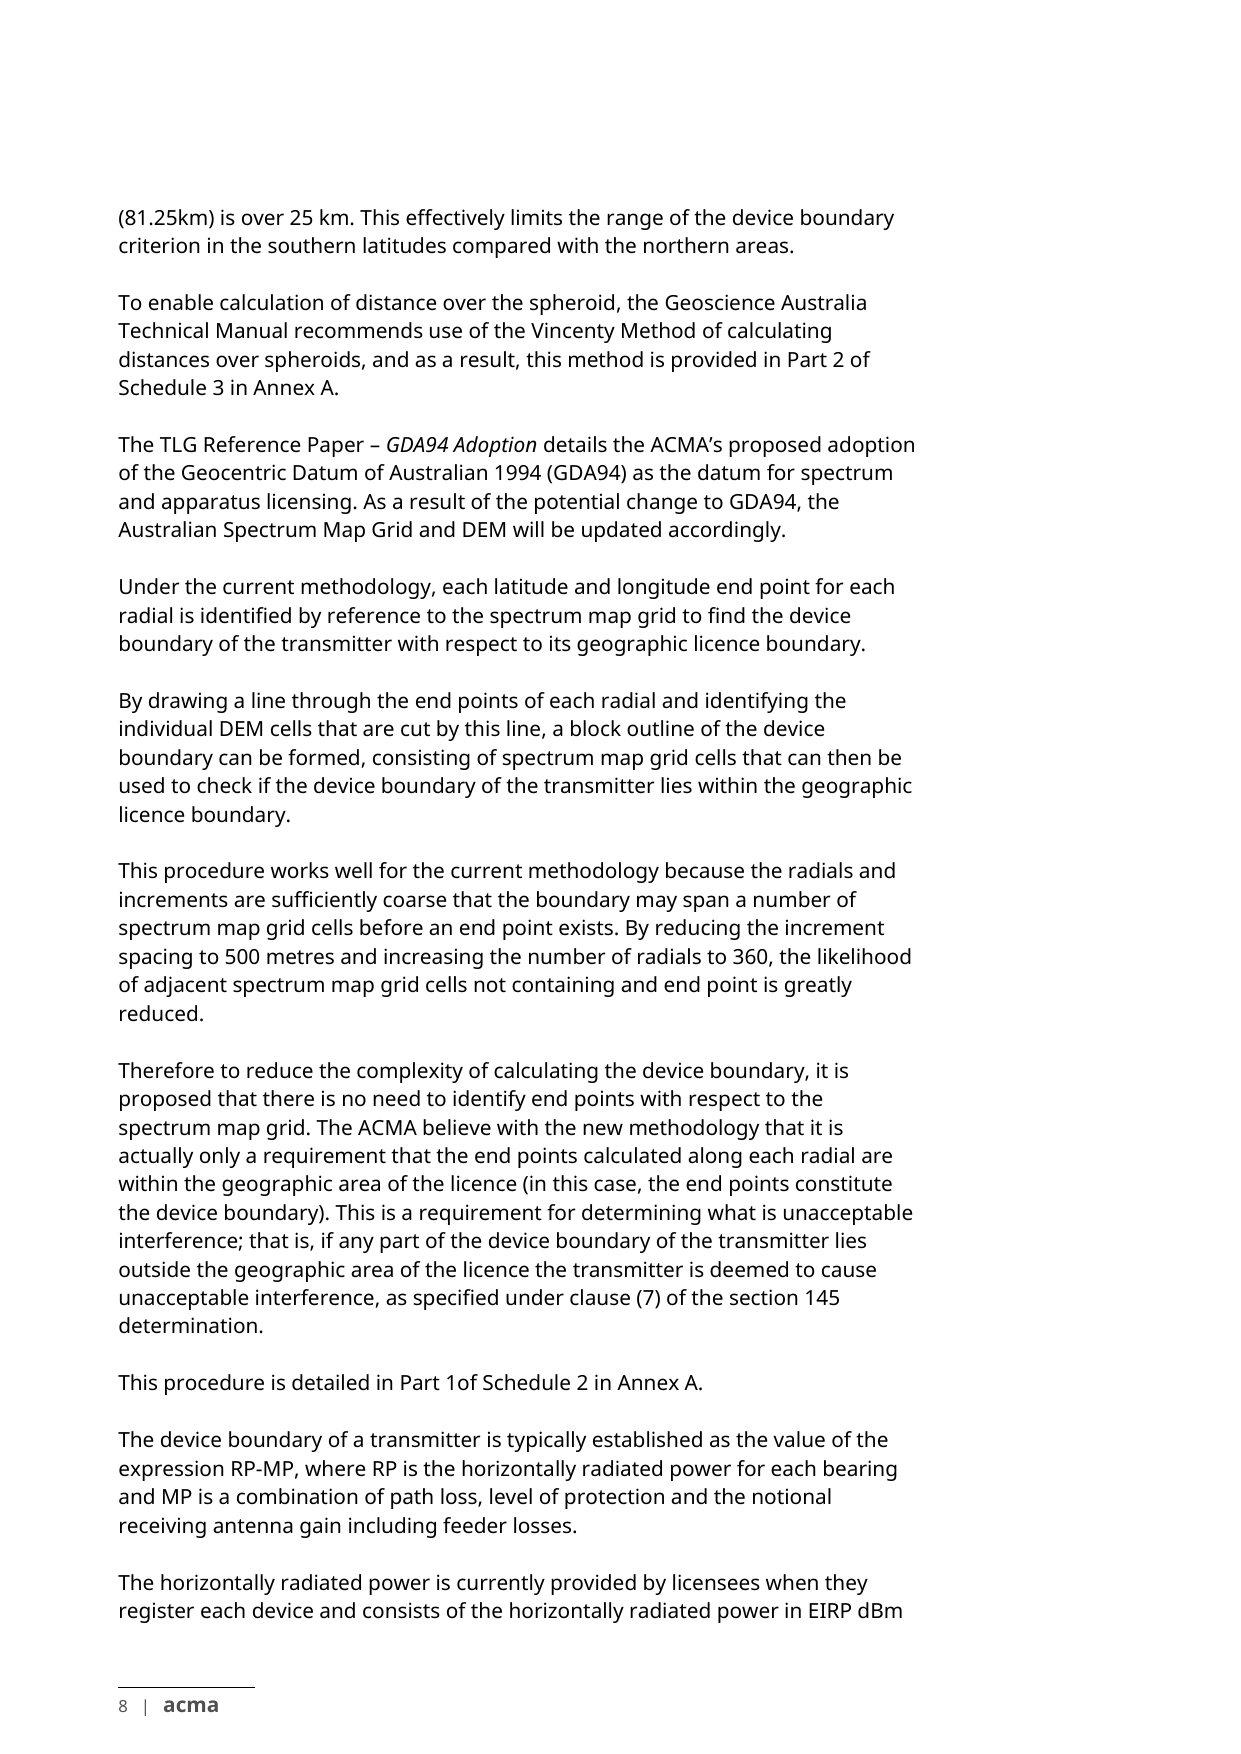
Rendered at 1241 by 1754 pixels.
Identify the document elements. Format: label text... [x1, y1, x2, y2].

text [118, 203, 917, 259]
text The TLG Reference Paper – GDA94 Adoption details the ACMA’s proposed adoption of the Geocentric Datum of Australian 1994 (GDA94) as the datum for spectrum and apparatus licensing. As a result of the potential change to GDA94, the Australian Spectrum Map Grid and DEM will be updated accordingly. [118, 430, 917, 544]
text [118, 1568, 917, 1624]
text Therefore to reduce the complexity of calculating the device boundary, it is proposed that there is no need to identify end points with respect to the spectrum map grid. The ACMA believe with the new methodology that it is actually only a requirement that the end points calculated along each radial are within the geographic area of the licence (in this case, the end points constitute the device boundary). This is a requirement for determining what is unacceptable interference; that is, if any part of the device boundary of the transmitter lies outside the geographic area of the licence the transmitter is deemed to cause unacceptable interference, as specified under clause (7) of the section 145 determination. [118, 1056, 917, 1340]
text The device boundary of a transmitter is typically established as the value of the expression RP-MP, where RP is the horizontally radiated power for each bearing and MP is a combination of path loss, level of protection and the notional receiving antenna gain including feeder losses. [118, 1425, 917, 1539]
text By drawing a line through the end points of each radial and identifying the individual DEM cells that are cut by this line, a block outline of the device boundary can be formed, consisting of spectrum map grid cells that can then be used to check if the device boundary of the transmitter lies within the geographic licence boundary. [118, 686, 917, 828]
text Under the current methodology, each latitude and longitude end point for each radial is identified by reference to the spectrum map grid to find the device boundary of the transmitter with respect to its geographic licence boundary. [118, 572, 917, 658]
text This procedure works well for the current methodology because the radials and increments are sufficiently coarse that the boundary may span a number of spectrum map grid cells before an end point exists. By reducing the increment spacing to 500 metres and increasing the number of radials to 360, the likelihood of adjacent spectrum map grid cells not containing and end point is greatly reduced. [118, 857, 917, 1027]
text To enable calculation of distance over the spheroid, the Geoscience Australia Technical Manual recommends use of the Vincenty Method of calculating distances over spheroids, and as a result, this method is provided in Part 2 of Schedule 3 in Annex A. [118, 288, 917, 402]
text This procedure is detailed in Part 1of Schedule 2 in Annex A. [118, 1368, 917, 1397]
